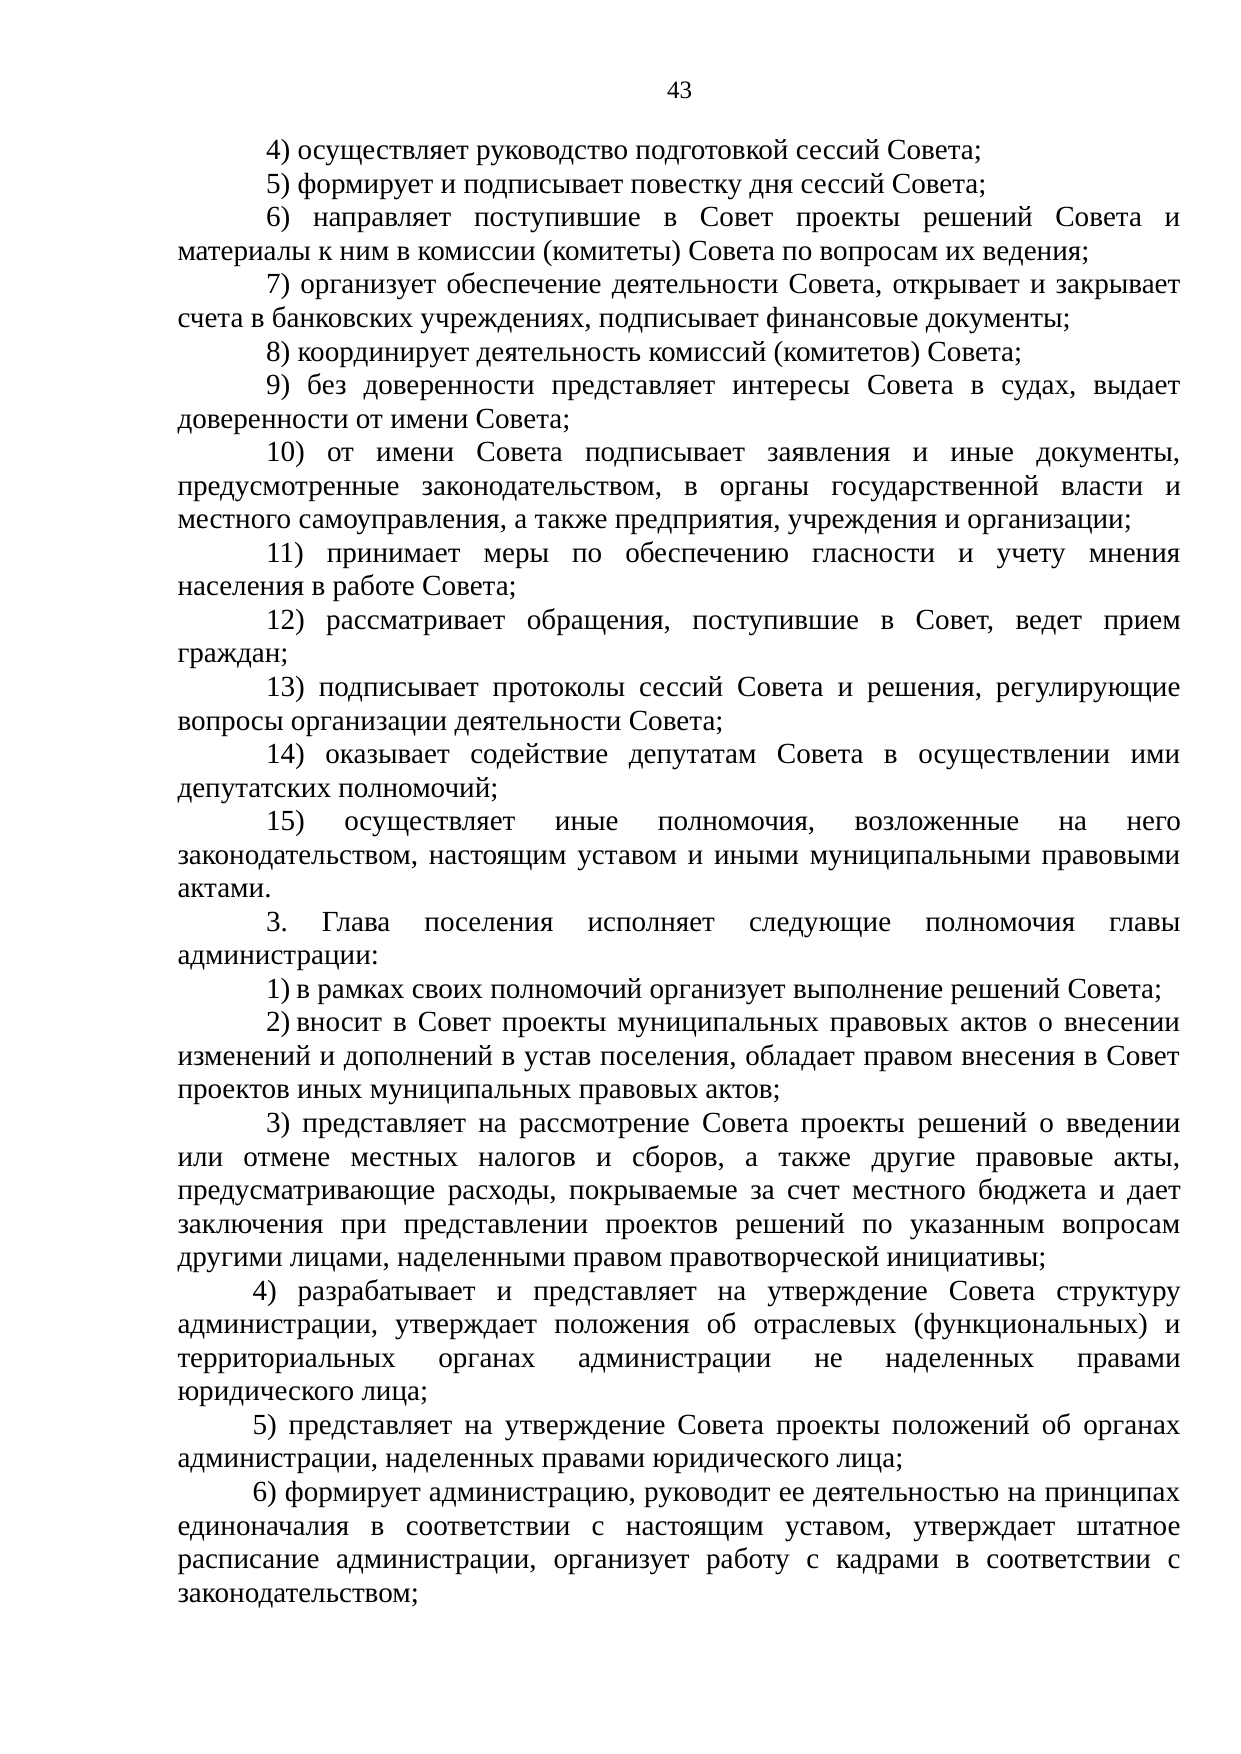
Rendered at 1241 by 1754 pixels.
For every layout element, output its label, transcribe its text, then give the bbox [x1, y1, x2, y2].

list в рамках своих полномочий организует выполнение решений Совета; [177, 971, 1181, 1004]
text 14) оказывает содействие депутатам Совета в осуществлении ими депутатских полномочий; [177, 736, 1181, 803]
text 12) рассматривает обращения, поступившие в Совет, ведет прием граждан; [177, 602, 1181, 669]
text 6) формирует администрацию, руководит ее деятельностью на принципах единоначалия в соответствии с настоящим уставом, утверждает штатное расписание администрации, организует работу с кадрами в соответствии с законодательством; [177, 1474, 1181, 1608]
text 3. Глава поселения исполняет следующие полномочия главы администрации: [177, 904, 1181, 971]
text 3) представляет на рассмотрение Совета проекты решений о введении или отмене местных налогов и сборов, а также другие правовые акты, предусматривающие расходы, покрываемые за счет местного бюджета и дает заключения при представлении проектов решений по указанным вопросам другими лицами, наделенными правом правотворческой инициативы; [177, 1105, 1181, 1273]
text 10) от имени Совета подписывает заявления и иные документы, предусмотренные законодательством, в органы государственной власти и местного самоуправления, а также предприятия, учреждения и организации; [177, 434, 1181, 535]
text 4) осуществляет руководство подготовкой сессий Совета; [177, 132, 1181, 166]
text 5) формирует и подписывает повестку дня сессий Совета; [177, 166, 1181, 199]
text 7) организует обеспечение деятельности Совета, открывает и закрывает счета в банковских учреждениях, подписывает финансовые документы; [177, 267, 1181, 334]
text 15) осуществляет иные полномочия, возложенные на него законодательством, настоящим уставом и иными муниципальными правовыми актами. [177, 803, 1181, 904]
text 9) без доверенности представляет интересы Совета в судах, выдает доверенности от имени Совета; [177, 367, 1181, 434]
text 8) координирует деятельность комиссий (комитетов) Совета; [177, 334, 1181, 367]
text 13) подписывает протоколы сессий Совета и решения, регулирующие вопросы организации деятельности Совета; [177, 669, 1181, 736]
text 4) разрабатывает и представляет на утверждение Совета структуру администрации, утверждает положения об отраслевых (функциональных) и территориальных органах администрации не наделенных правами юридического лица; [177, 1273, 1181, 1407]
text 11) принимает меры по обеспечению гласности и учету мнения населения в работе Совета; [177, 535, 1181, 602]
text 5) представляет на утверждение Совета проекты положений об органах администрации, наделенных правами юридического лица; [177, 1407, 1181, 1474]
list вносит в Совет проекты муниципальных правовых актов о внесении изменений и дополнений в устав поселения, обладает правом внесения в Совет проектов иных муниципальных правовых актов; [177, 1004, 1181, 1105]
text 6) направляет поступившие в Совет проекты решений Совета и материалы к ним в комиссии (комитеты) Совета по вопросам их ведения; [177, 199, 1181, 267]
